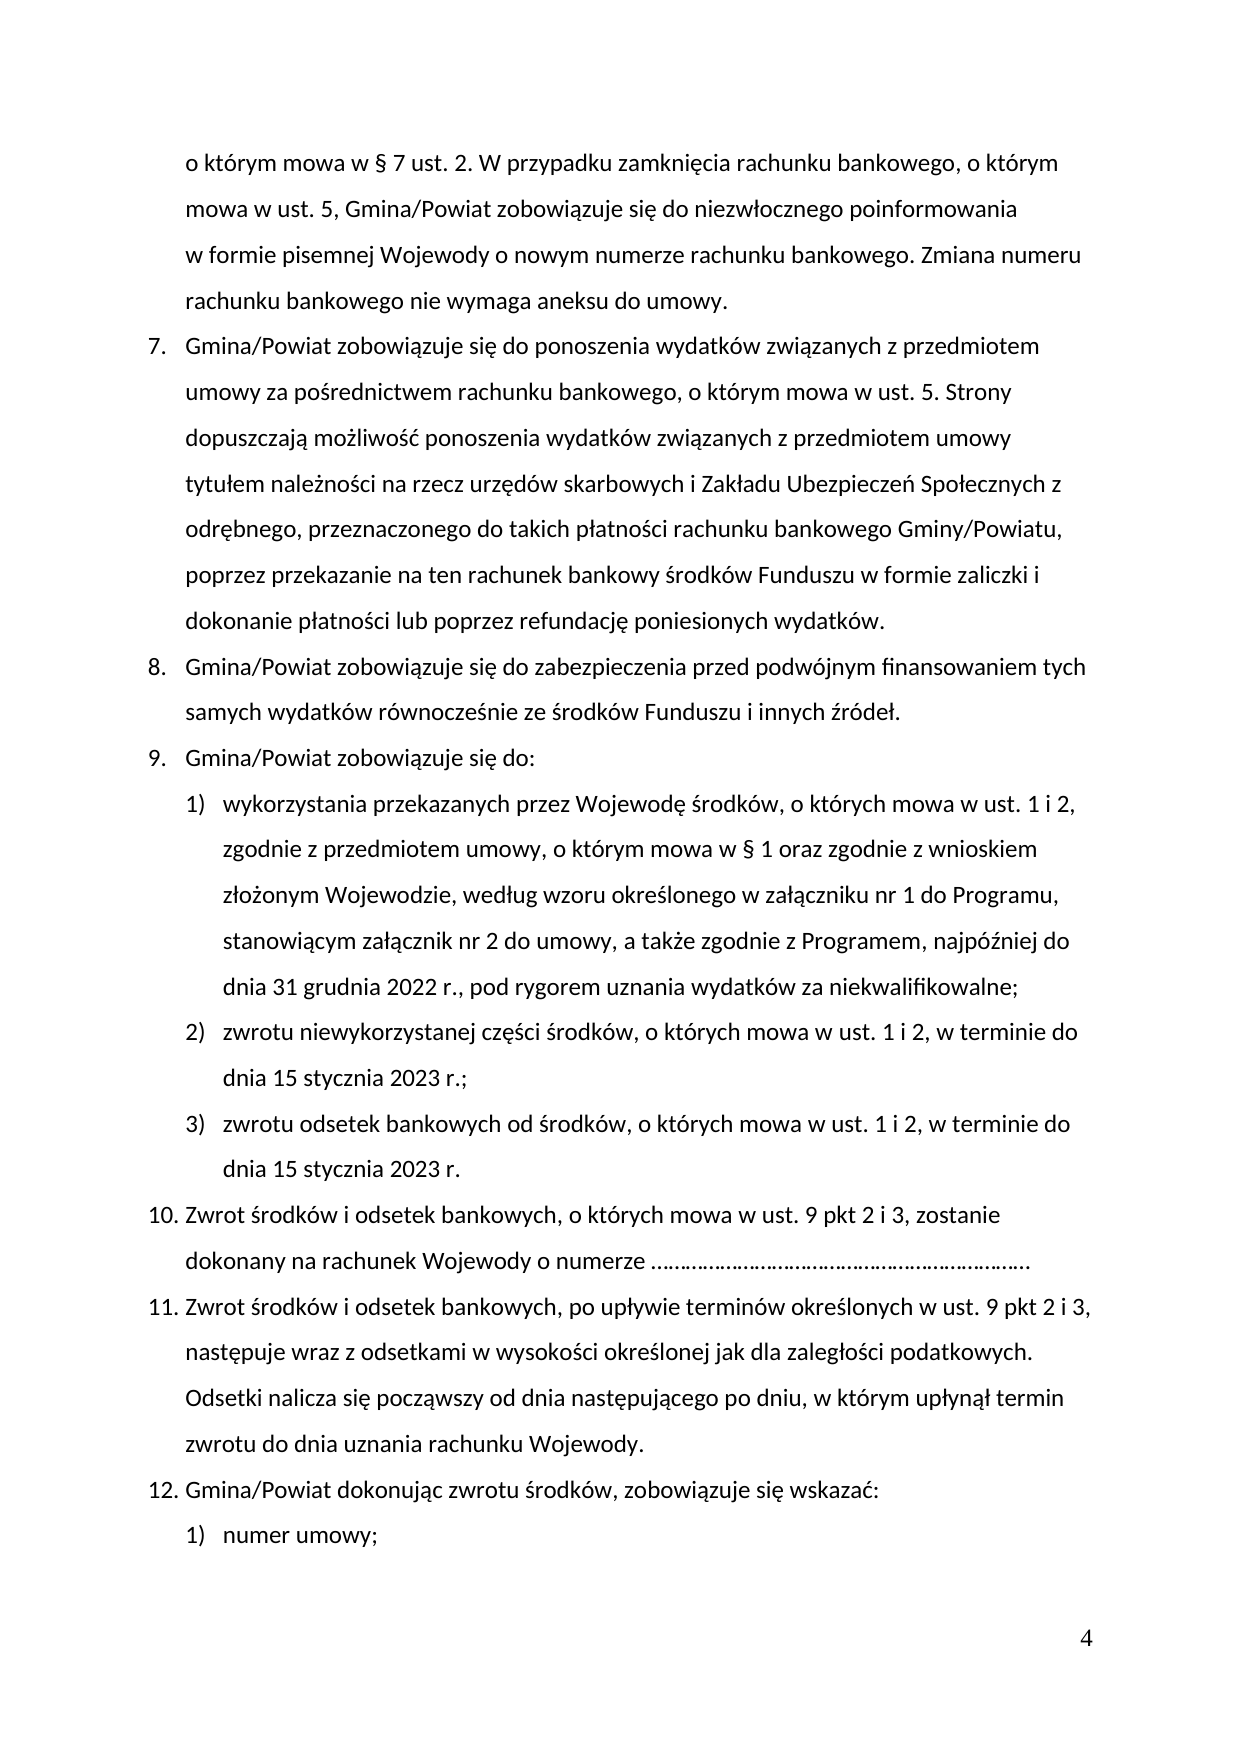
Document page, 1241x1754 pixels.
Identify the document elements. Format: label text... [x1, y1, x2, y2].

list Gmina/Powiat zobowiązuje się do ponoszenia wydatków związanych z przedmiotem umowy za pośrednictwem rachunku bankowego, o którym mowa w ust. 5. Strony dopuszczają możliwość ponoszenia wydatków związanych z przedmiotem umowy tytułem należności na rzecz urzędów skarbowych i Zakładu Ubezpieczeń Społecznych z odrębnego, przeznaczonego do takich płatności rachunku bankowego Gminy/Powiatu, poprzez przekazanie na ten rachunek bankowy środków Funduszu w formie zaliczki i dokonanie płatności lub poprzez refundację poniesionych wydatków. [148, 331, 1093, 635]
list Zwrot środków i odsetek bankowych, po upływie terminów określonych w ust. 9 pkt 2 i 3, następuje wraz z odsetkami w wysokości określonej jak dla zaległości podatkowych. Odsetki nalicza się począwszy od dnia następującego po dniu, w którym upłynął termin zwrotu do dnia uznania rachunku Wojewody. [148, 1291, 1093, 1458]
list wykorzystania przekazanych przez Wojewodę środków, o których mowa w ust. 1 i 2, zgodnie z przedmiotem umowy, o którym mowa w § 1 oraz zgodnie z wnioskiem złożonym Wojewodzie, według wzoru określonego w załączniku nr 1 do Programu, stanowiącym załącznik nr 2 do umowy, a także zgodnie z Programem, najpóźniej do dnia 31 grudnia 2022 r., pod rygorem uznania wydatków za niekwalifikowalne; [185, 788, 1093, 1001]
list zwrotu odsetek bankowych od środków, o których mowa w ust. 1 i 2, w terminie do dnia 15 stycznia 2023 r. [185, 1108, 1093, 1184]
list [148, 148, 1093, 315]
list Gmina/Powiat zobowiązuje się do: [148, 742, 1093, 773]
list zwrotu niewykorzystanej części środków, o których mowa w ust. 1 i 2, w terminie do dnia 15 stycznia 2023 r.; [185, 1016, 1093, 1093]
list Gmina/Powiat dokonując zwrotu środków, zobowiązuje się wskazać: [148, 1474, 1093, 1504]
list Zwrot środków i odsetek bankowych, o których mowa w ust. 9 pkt 2 i 3, zostanie dokonany na rachunek Wojewody o numerze ………………………………………………………… [148, 1199, 1093, 1276]
list Gmina/Powiat zobowiązuje się do zabezpieczenia przed podwójnym finansowaniem tych samych wydatków równocześnie ze środków Funduszu i innych źródeł. [148, 651, 1093, 727]
list numer umowy; [185, 1519, 1093, 1550]
